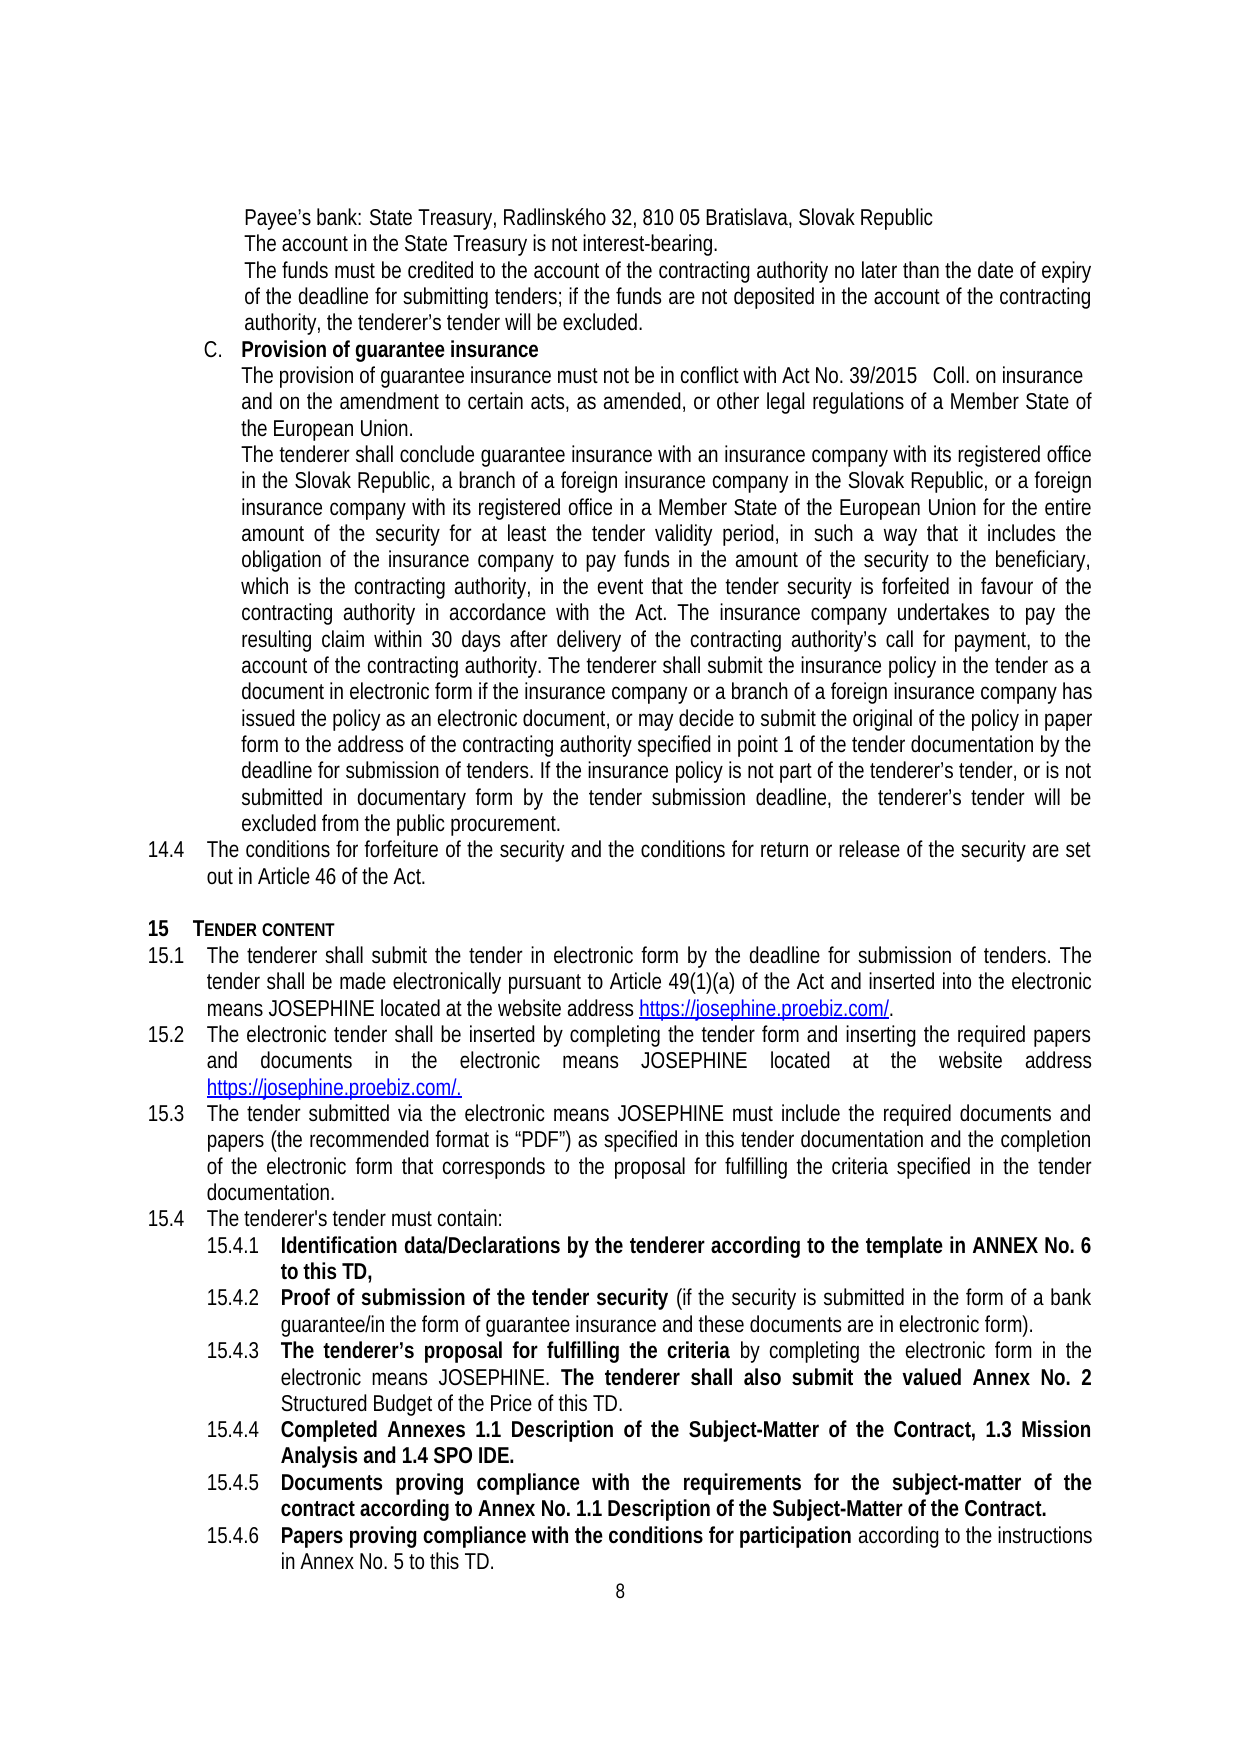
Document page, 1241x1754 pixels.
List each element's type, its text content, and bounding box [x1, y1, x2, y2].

text Payee’s bank: State Treasury, Radlinského 32, 810 05 Bratislava, Slovak Republic [221, 204, 1093, 230]
list The conditions for forfeiture of the security and the conditions for return or release of the security are set out in Article 46 of the Act. [148, 836, 1093, 889]
list The tenderer shall conclude guarantee insurance with an insurance company with its registered office in the Slovak Republic, a branch of a foreign insurance company in the Slovak Republic, or a foreign insurance company with its registered office in a Member State of the European Union for the entire amount of the security for at least the tender validity period, in such a way that it includes the obligation of the insurance company to pay funds in the amount of the security to the beneficiary, which is the contracting authority, in the event that the tender security is forfeited in favour of the contracting authority in accordance with the Act. The insurance company undertakes to pay the resulting claim within 30 days after delivery of the contracting authority’s call for payment, to the account of the contracting authority. The tenderer shall submit the insurance policy in the tender as a document in electronic form if the insurance company or a branch of a foreign insurance company has issued the policy as an electronic document, or may decide to submit the original of the policy in paper form to the address of the contracting authority specified in point 1 of the tender documentation by the deadline for submission of tenders. If the insurance policy is not part of the tenderer’s tender, or is not submitted in documentary form by the tender submission deadline, the tenderer’s tender will be excluded from the public procurement. [241, 441, 1093, 836]
list The electronic tender shall be inserted by completing the tender form and inserting the required papers and documents in the electronic means JOSEPHINE located at the website address https://josephine.proebiz.com/. [148, 1021, 1093, 1100]
text The funds must be credited to the account of the contracting authority no later than the date of expiry of the deadline for submitting tenders; if the funds are not deposited in the account of the contracting authority, the tenderer’s tender will be excluded. [244, 257, 1093, 336]
text The account in the State Treasury is not interest-bearing. [170, 230, 1093, 257]
list Identification data/Declarations by the tenderer according to the template in ANNEX No. 6 to this TD, [207, 1232, 1093, 1284]
list Documents proving compliance with the requirements for the subject-matter of the contract according to Annex No. 1.1 Description of the Subject-Matter of the Contract. [207, 1469, 1093, 1522]
list Proof of submission of the tender security (if the security is submitted in the form of a bank guarantee/in the form of guarantee insurance and these documents are in electronic form). [207, 1284, 1093, 1337]
list Completed Annexes 1.1 Description of the Subject-Matter of the Contract, 1.3 Mission Analysis and 1.4 SPO IDE. [207, 1416, 1093, 1469]
list The tenderer's tender must contain: [148, 1205, 1093, 1232]
list The tender submitted via the electronic means JOSEPHINE must include the required documents and papers (the recommended format is “PDF”) as specified in this tender documentation and the completion of the electronic form that corresponds to the proposal for fulfilling the criteria specified in the tender documentation. [148, 1100, 1093, 1205]
list Papers proving compliance with the conditions for participation according to the instructions in Annex No. 5 to this TD. [207, 1522, 1093, 1574]
list The provision of guarantee insurance must not be in conflict with Act No. 39/2015 Coll. on insurance [241, 362, 1093, 388]
list Provision of guarantee insurance [204, 336, 1093, 362]
subtitle Tender content [148, 915, 1093, 942]
list The tenderer’s proposal for fulfilling the criteria by completing the electronic form in the electronic means JOSEPHINE. The tenderer shall also submit the valued Annex No. 2 Structured Budget of the Price of this TD. [207, 1337, 1093, 1416]
list and on the amendment to certain acts, as amended, or other legal regulations of a Member State of the European Union. [241, 388, 1093, 441]
list The tenderer shall submit the tender in electronic form by the deadline for submission of tenders. The tender shall be made electronically pursuant to Article 49(1)(a) of the Act and inserted into the electronic means JOSEPHINE located at the website address https://josephine.proebiz.com/. [148, 942, 1093, 1021]
